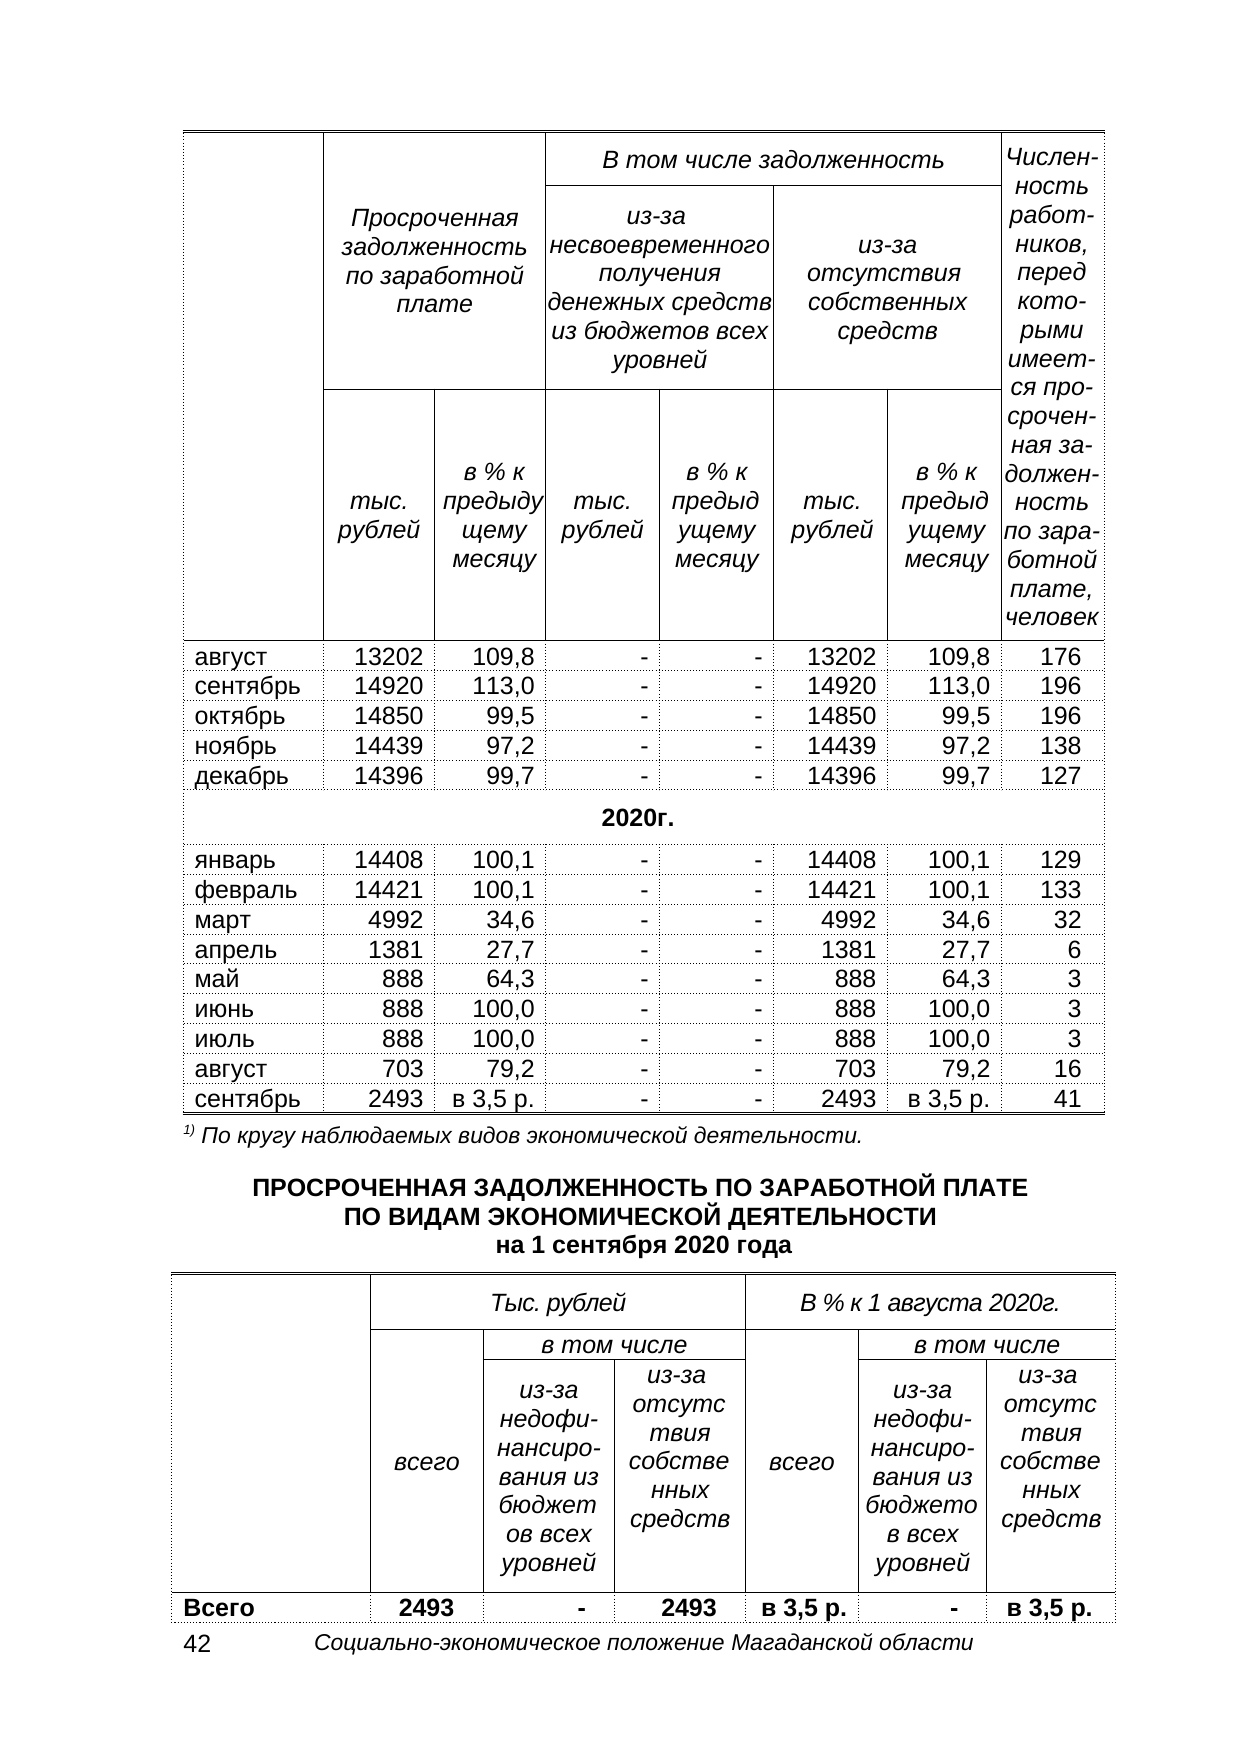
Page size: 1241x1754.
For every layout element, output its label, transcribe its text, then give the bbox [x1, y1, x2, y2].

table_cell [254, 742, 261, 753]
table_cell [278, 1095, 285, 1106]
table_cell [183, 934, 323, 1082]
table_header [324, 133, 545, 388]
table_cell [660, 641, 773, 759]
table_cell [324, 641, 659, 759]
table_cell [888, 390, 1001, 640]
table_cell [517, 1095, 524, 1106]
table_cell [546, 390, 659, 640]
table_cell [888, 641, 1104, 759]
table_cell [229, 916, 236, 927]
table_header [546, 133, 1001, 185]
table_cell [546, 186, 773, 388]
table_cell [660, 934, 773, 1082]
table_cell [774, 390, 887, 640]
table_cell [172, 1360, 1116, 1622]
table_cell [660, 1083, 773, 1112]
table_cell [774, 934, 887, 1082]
text 1) По кругу наблюдаемых видов экономической деятельности. [183, 1122, 1104, 1148]
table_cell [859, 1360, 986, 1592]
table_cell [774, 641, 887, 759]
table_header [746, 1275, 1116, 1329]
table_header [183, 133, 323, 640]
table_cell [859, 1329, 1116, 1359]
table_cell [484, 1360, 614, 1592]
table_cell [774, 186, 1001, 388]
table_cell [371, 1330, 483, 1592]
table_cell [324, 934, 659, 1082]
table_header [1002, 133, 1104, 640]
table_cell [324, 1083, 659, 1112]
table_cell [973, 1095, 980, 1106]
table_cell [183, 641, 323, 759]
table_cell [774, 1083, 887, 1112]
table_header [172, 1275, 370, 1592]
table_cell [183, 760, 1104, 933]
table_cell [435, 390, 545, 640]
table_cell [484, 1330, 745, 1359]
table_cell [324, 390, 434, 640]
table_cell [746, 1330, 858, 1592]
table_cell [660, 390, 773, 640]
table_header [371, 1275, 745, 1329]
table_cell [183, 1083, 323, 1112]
text ПРОСРОЧЕННАЯ ЗАДОЛЖЕННОСТЬ ПО ЗАРАБОТНОЙ ПЛАТЕ ПО ВИДАМ ЭКОНОМИЧЕСКОЙ ДЕЯТЕЛЬНОСТИ на 1 сентября 2020 года [183, 1173, 1104, 1259]
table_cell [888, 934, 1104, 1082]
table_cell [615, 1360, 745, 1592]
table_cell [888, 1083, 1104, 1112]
